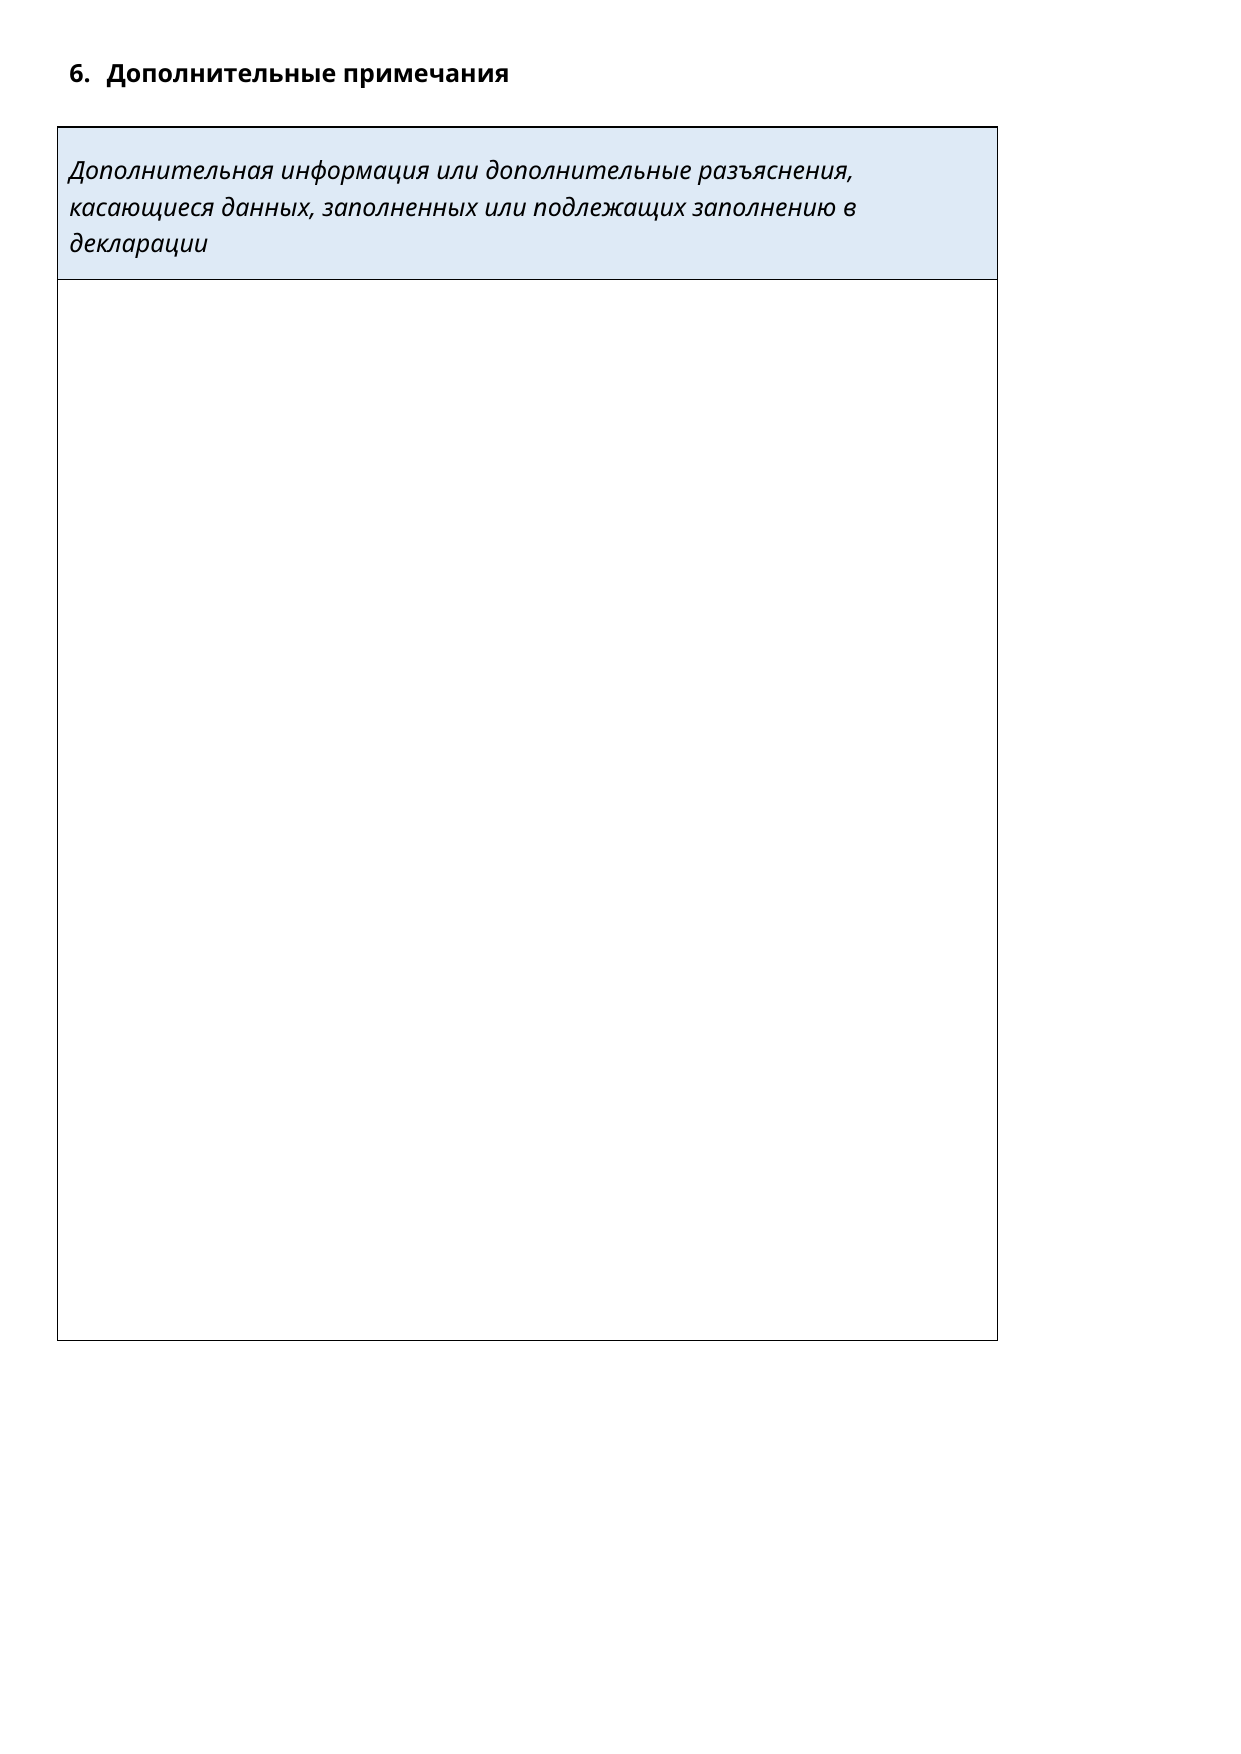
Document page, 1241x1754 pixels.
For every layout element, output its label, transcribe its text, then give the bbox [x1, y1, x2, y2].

list Дополнительные примечания [69, 56, 1152, 89]
table_header Дополнительная информация или дополнительные разъяснения, касающиеся данных, заполненных или подлежащих заполнению в декларации [58, 128, 997, 279]
table_cell [58, 280, 997, 1340]
